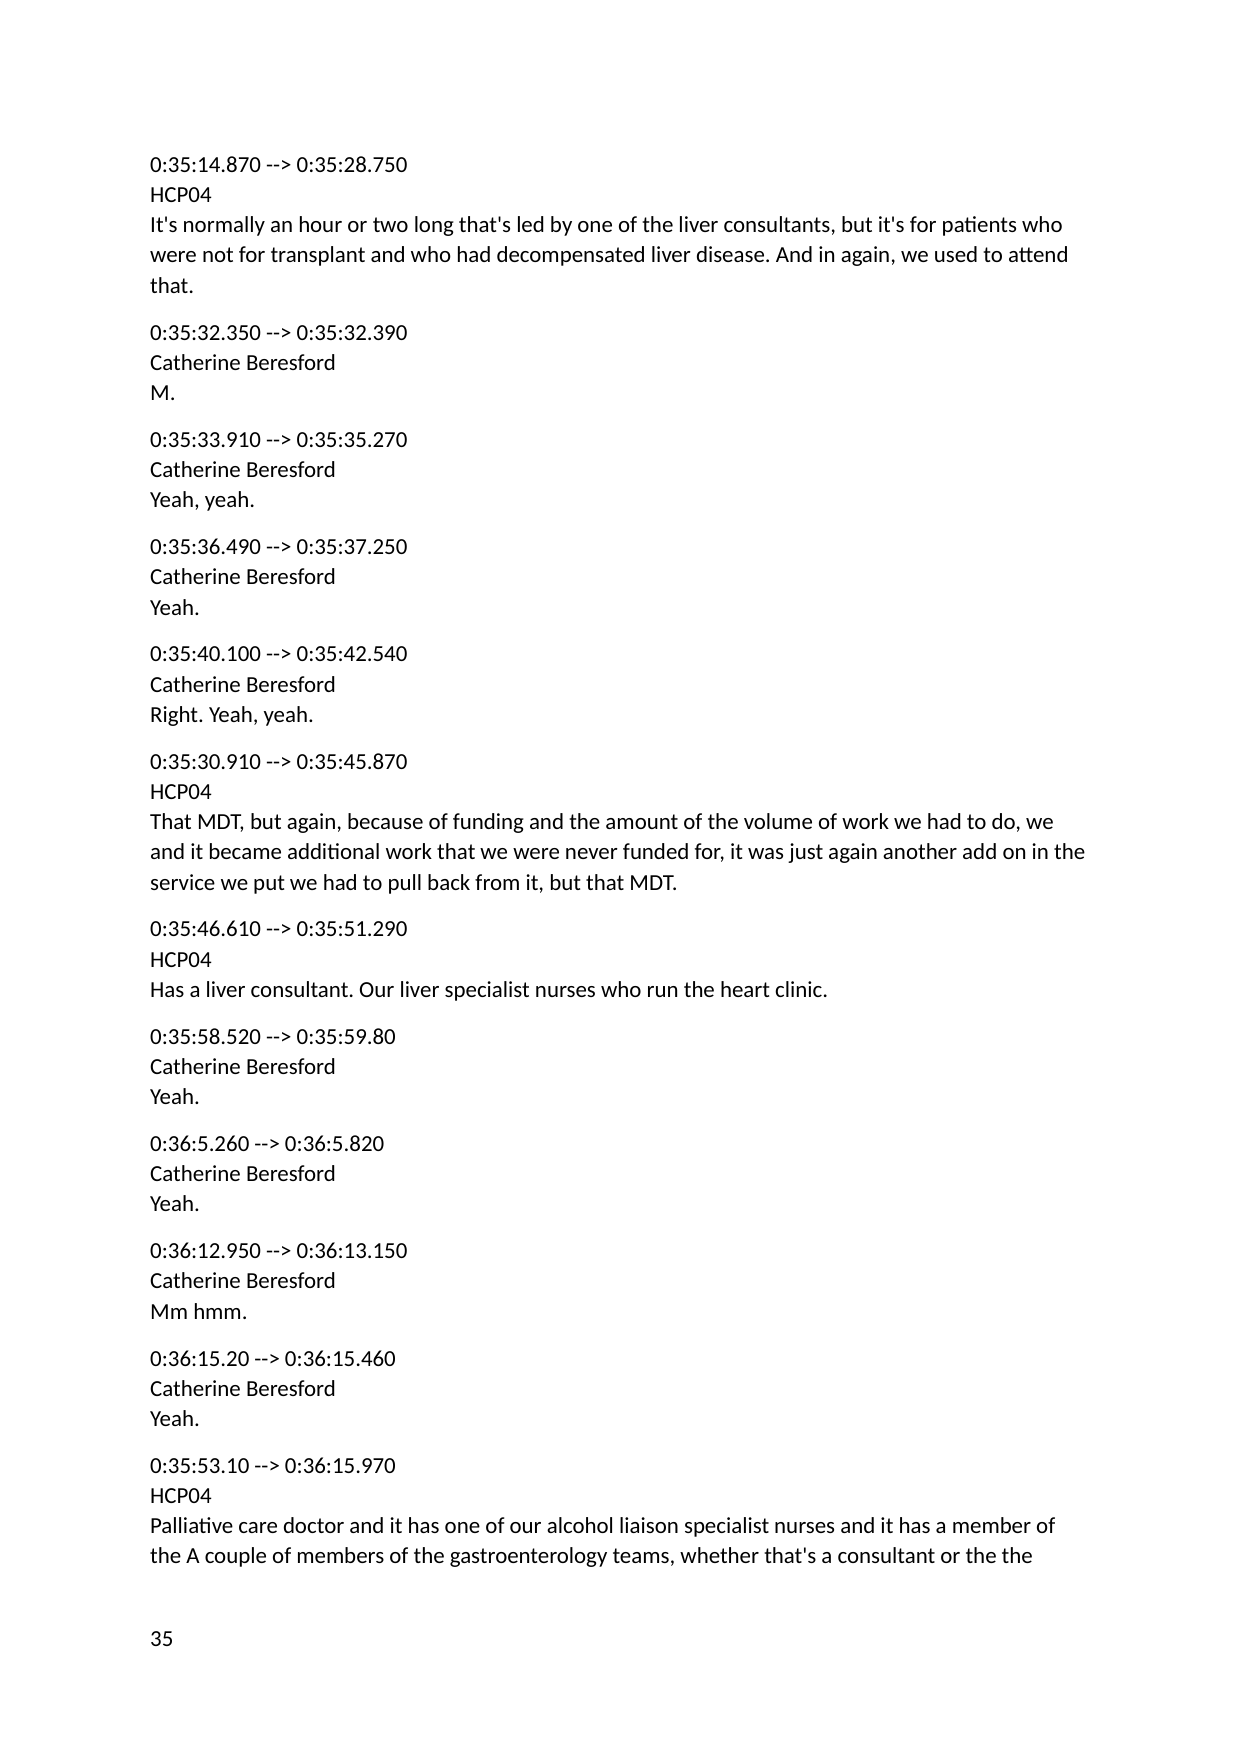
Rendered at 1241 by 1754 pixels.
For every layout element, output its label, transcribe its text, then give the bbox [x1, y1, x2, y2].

text 0:35:36.490 --> 0:35:37.250 Catherine Beresford Yeah. [150, 532, 1090, 621]
text 0:35:33.910 --> 0:35:35.270 Catherine Beresford Yeah, yeah. [150, 425, 1090, 513]
text 0:35:30.910 --> 0:35:45.870 HCP04 That MDT, but again, because of funding and the amount of the volume of work we had to do, we and it became additional work that we were never funded for, it was just again another add on in the service we put we had to pull back from it, but that MDT. [150, 747, 1090, 896]
text 0:35:40.100 --> 0:35:42.540 Catherine Beresford Right. Yeah, yeah. [150, 639, 1090, 728]
text 0:35:46.610 --> 0:35:51.290 HCP04 Has a liver consultant. Our liver specialist nurses who run the heart clinic. [150, 914, 1090, 1003]
text 0:35:32.350 --> 0:35:32.390 Catherine Beresford M. [150, 318, 1090, 406]
text 0:35:14.870 --> 0:35:28.750 HCP04 It's normally an hour or two long that's led by one of the liver consultants, but it's for patients who were not for transplant and who had decompensated liver disease. And in again, we used to attend that. [150, 150, 1090, 299]
text 0:36:12.950 --> 0:36:13.150 Catherine Beresford Mm hmm. [150, 1236, 1090, 1325]
text 0:35:58.520 --> 0:35:59.80 Catherine Beresford Yeah. [150, 1022, 1090, 1110]
text 0:36:5.260 --> 0:36:5.820 Catherine Beresford Yeah. [150, 1129, 1090, 1218]
text 0:36:15.20 --> 0:36:15.460 Catherine Beresford Yeah. [150, 1344, 1090, 1432]
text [150, 1451, 1090, 1570]
